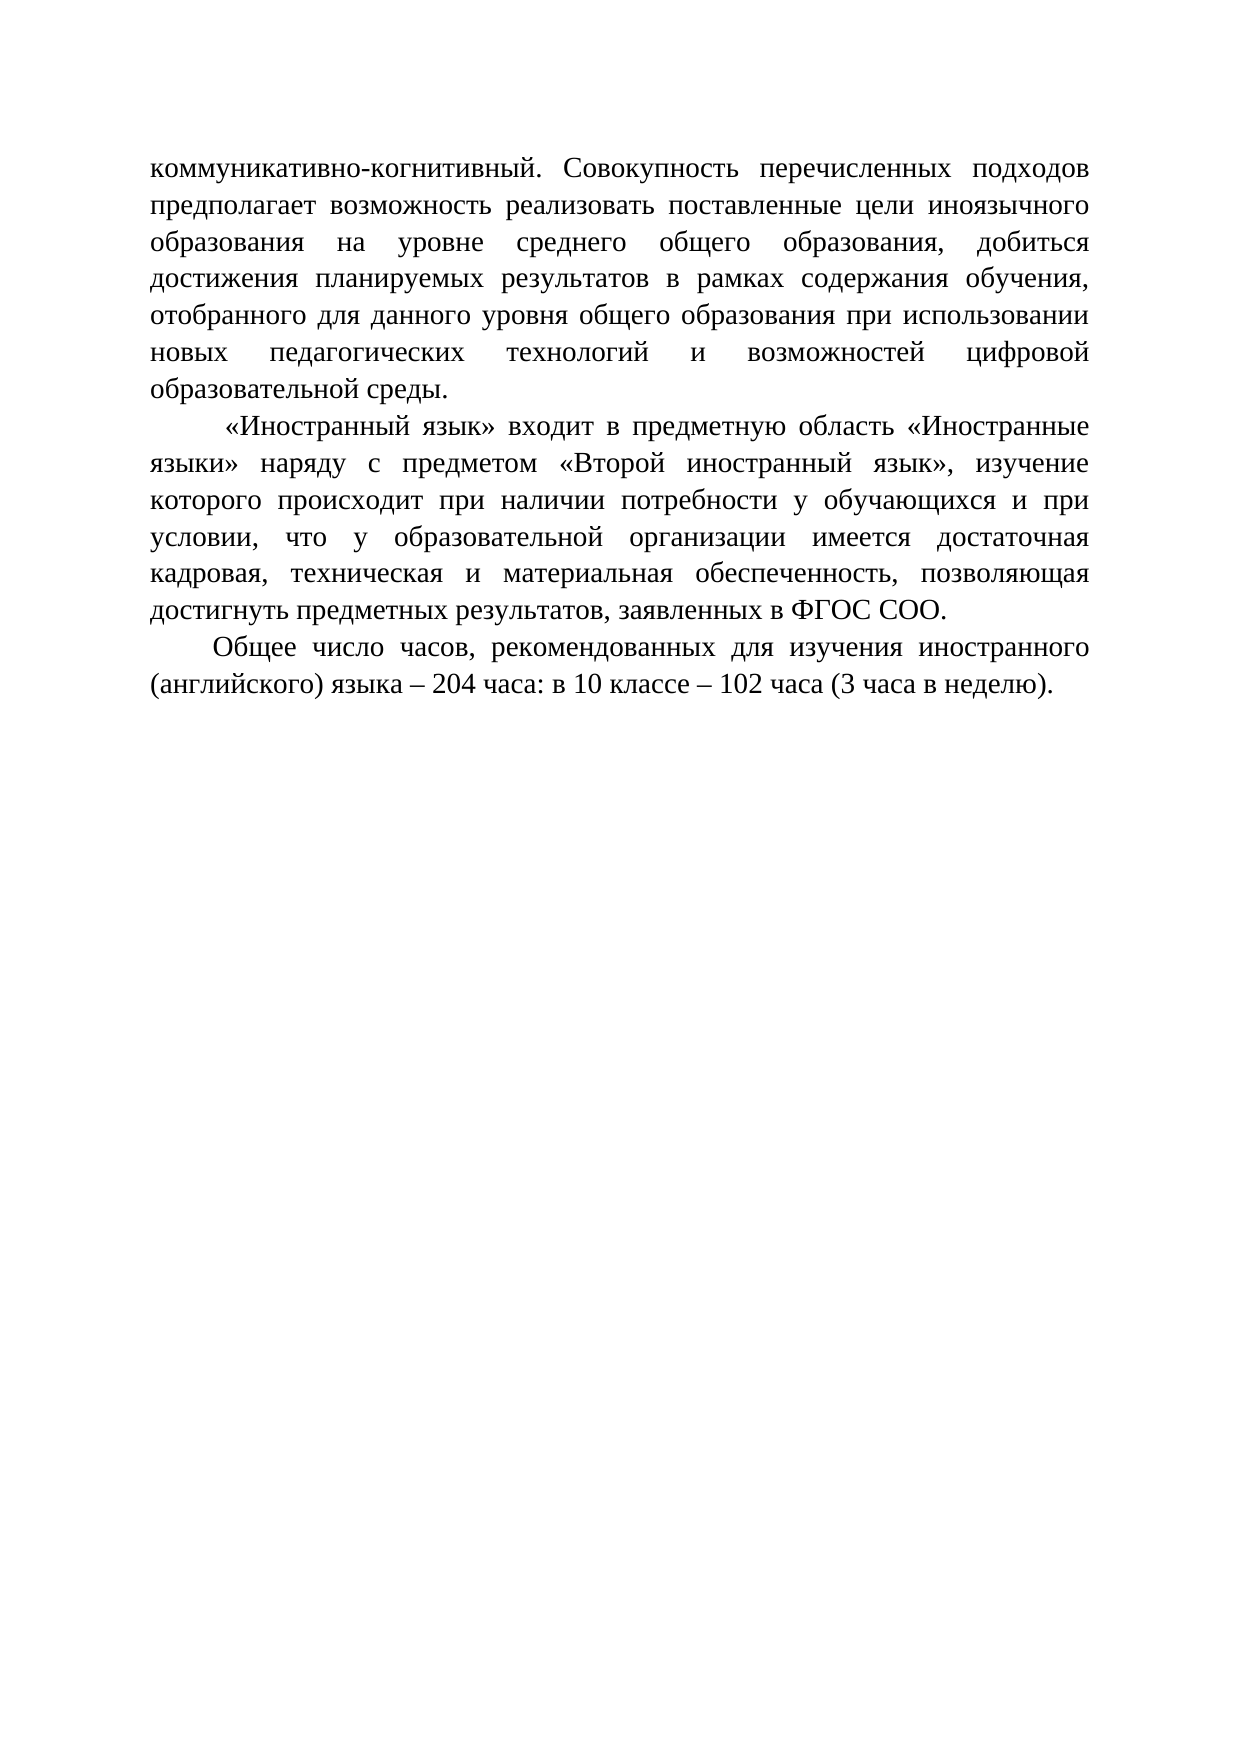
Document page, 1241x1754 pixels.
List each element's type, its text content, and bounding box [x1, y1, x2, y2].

text ‌Общее число часов, рекомендованных для изучения иностранного (английского) языка – 204 часа: в 10 классе – 102 часа (3 часа в неделю). [150, 629, 1090, 700]
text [150, 150, 1090, 405]
text «Иностранный язык» входит в предметную область «Иностранные языки» наряду с предметом «Второй иностранный язык», изучение которого происходит при наличии потребности у обучающихся и при условии, что у образовательной организации имеется достаточная кадровая, техническая и материальная обеспеченность, позволяющая достигнуть предметных результатов, заявленных в ФГОС СОО. [150, 408, 1090, 626]
